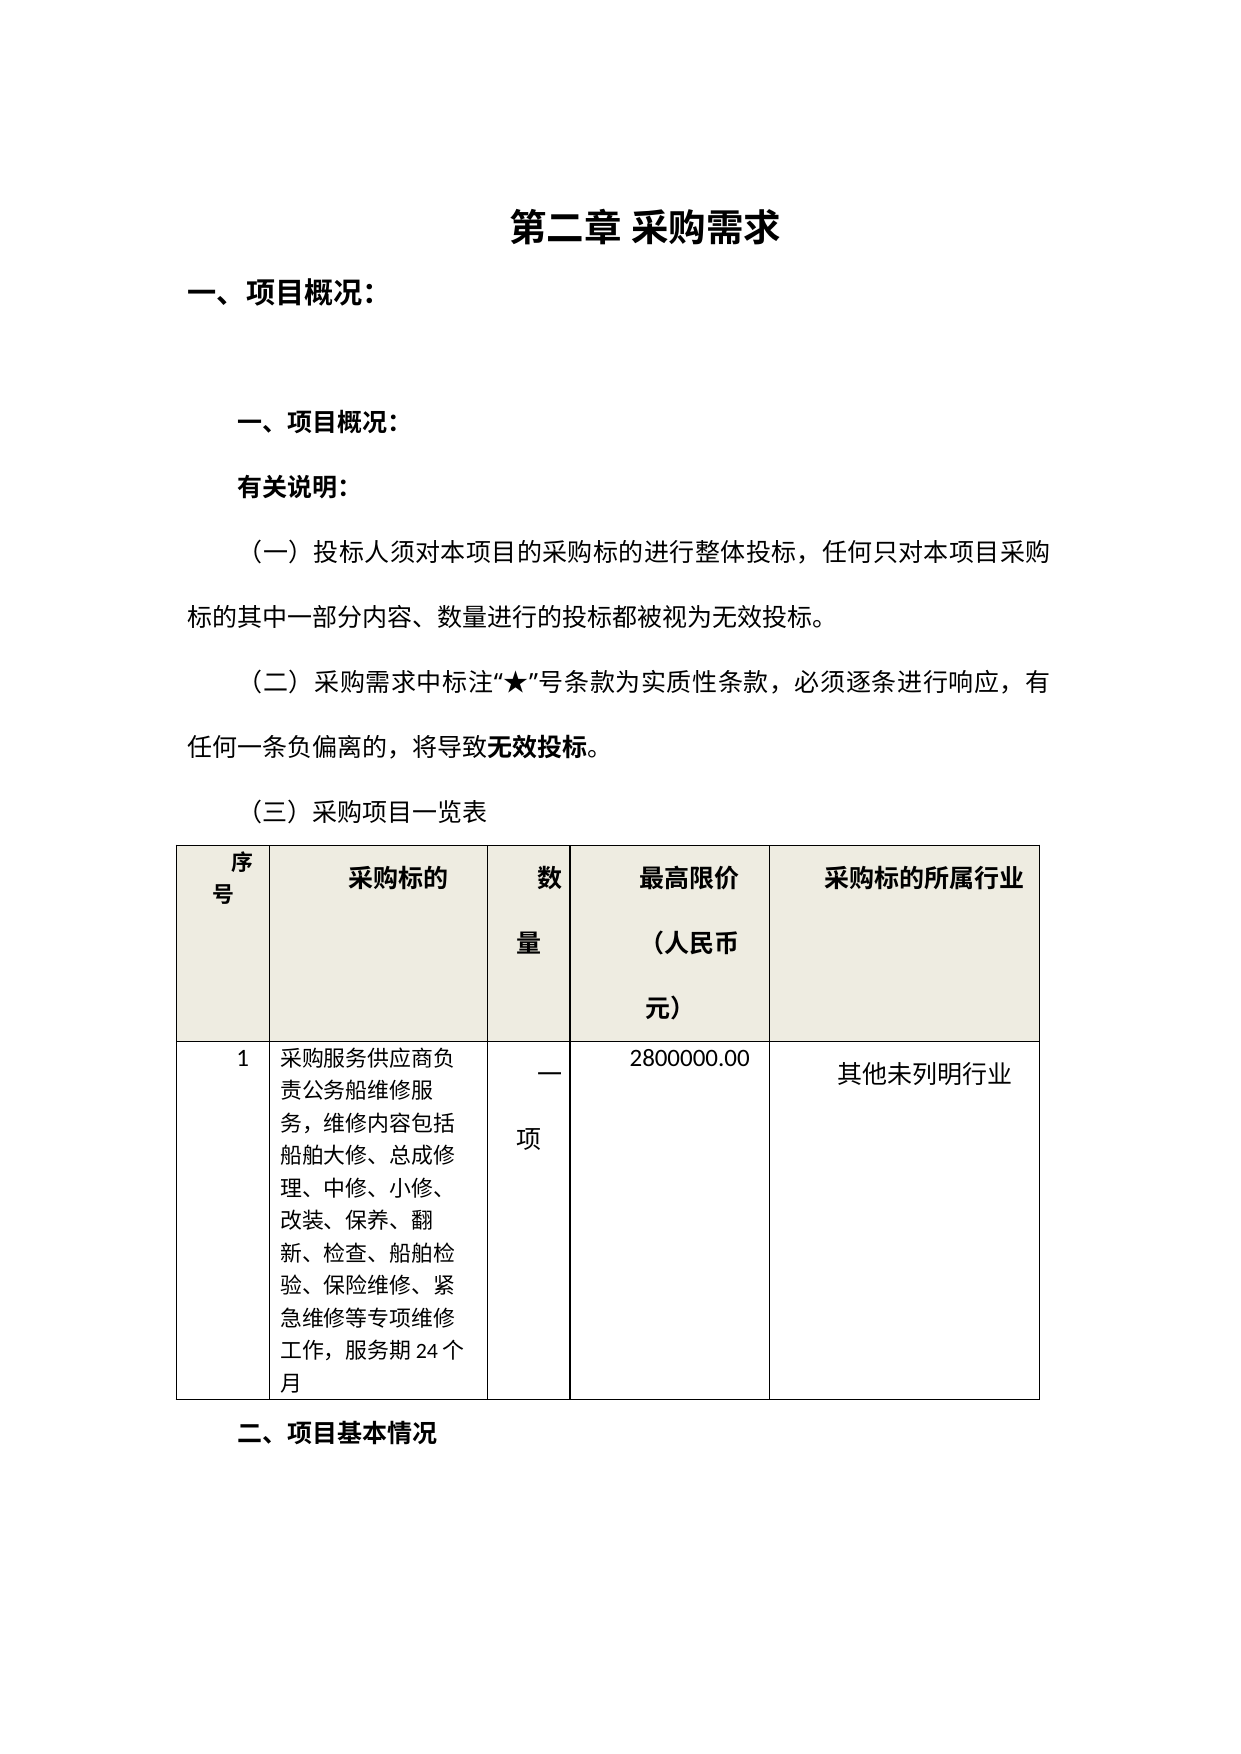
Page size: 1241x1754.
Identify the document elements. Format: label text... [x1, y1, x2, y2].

table_cell 2800000.00 [571, 1042, 769, 1399]
text （二）采购需求中标注“★”号条款为实质性条款，必须逐条进行响应，有任何一条负偏离的，将导致无效投标。 [187, 649, 1053, 779]
table_cell 其他未列明行业 [770, 1042, 1039, 1399]
table_header 采购标的 [270, 846, 487, 1041]
text 二、项目基本情况 [187, 1400, 1053, 1465]
table_header 采购标的所属行业 [770, 846, 1039, 1041]
table_cell 采购服务供应商负责公务船维修服务，维修内容包括船舶大修、总成修理、中修、小修、改装、保养、翻新、检查、船舶检验、保险维修、紧急维修等专项维修工作，服务期24个月 [270, 1042, 487, 1399]
text 一、项目概况： [187, 259, 1053, 324]
text （一）投标人须对本项目的采购标的进行整体投标，任何只对本项目采购标的其中一部分内容、数量进行的投标都被视为无效投标。 [187, 519, 1053, 649]
table_cell 1 [177, 1042, 269, 1399]
table_cell 一项 [488, 1042, 569, 1399]
table_header 最高限价 （人民币 元） [571, 846, 769, 1041]
text 第二章 采购需求 [187, 194, 1053, 259]
text 一、项目概况： [187, 389, 1053, 454]
text 有关说明： [187, 454, 1053, 519]
table_header 序号 [177, 846, 269, 1041]
table_header 数量 [488, 846, 569, 1041]
text （三）采购项目一览表 [187, 779, 1053, 844]
